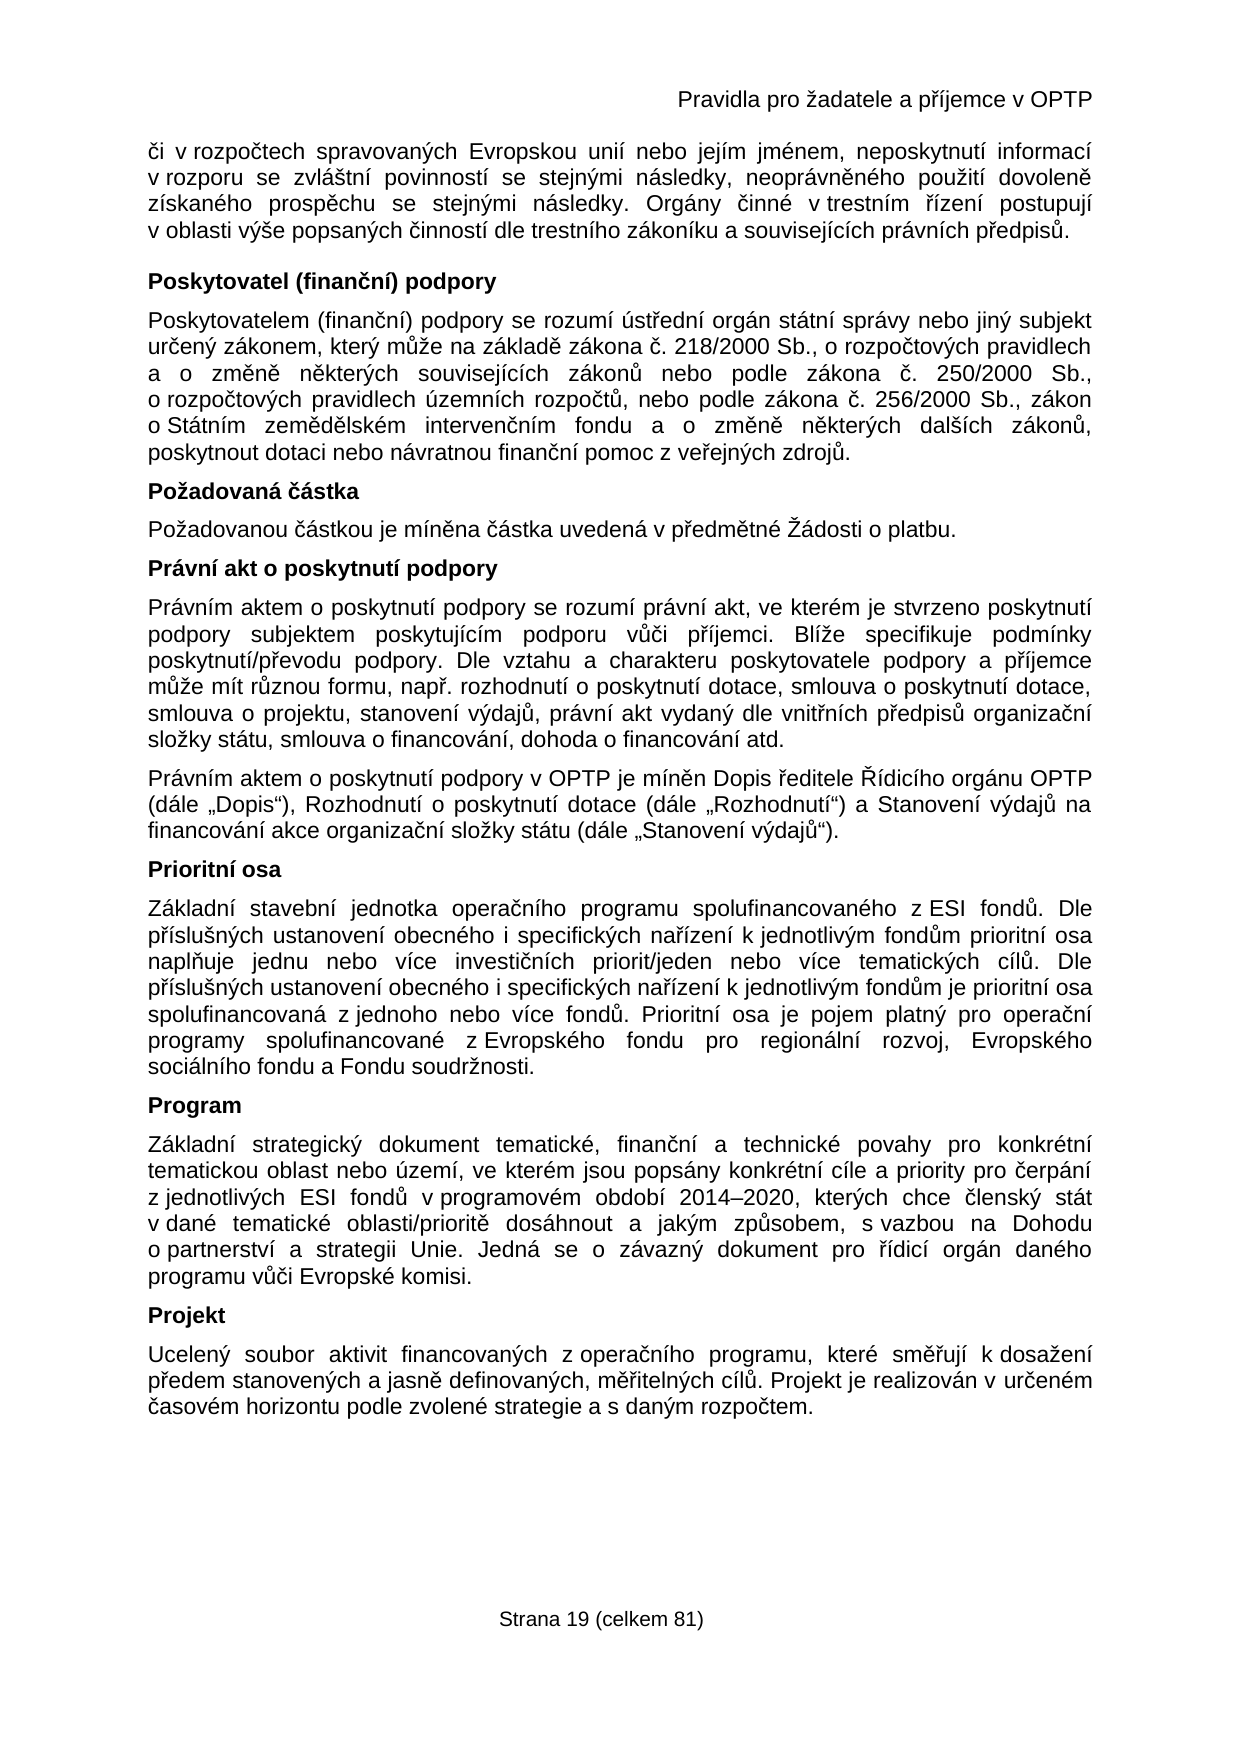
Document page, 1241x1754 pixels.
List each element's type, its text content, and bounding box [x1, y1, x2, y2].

text Prioritní osa [148, 856, 1092, 883]
text Právní akt o poskytnutí podpory [148, 555, 1092, 582]
text Požadovaná částka [148, 478, 1092, 504]
text Poskytovatel (finanční) podpory [148, 268, 1092, 294]
text Projekt [148, 1302, 1092, 1328]
text Ucelený soubor aktivit financovaných z operačního programu, které směřují k dosažení předem stanovených a jasně definovaných, měřitelných cílů. Projekt je realizován v určeném časovém horizontu podle zvolené strategie a s daným rozpočtem. [148, 1341, 1092, 1419]
text Základní strategický dokument tematické, finanční a technické povahy pro konkrétní tematickou oblast nebo území, ve kterém jsou popsány konkrétní cíle a priority pro čerpání z jednotlivých ESI fondů v programovém období 2014–2020, kterých chce členský stát v dané tematické oblasti/prioritě dosáhnout a jakým způsobem, s vazbou na Dohodu o partnerství a strategii Unie. Jedná se o závazný dokument pro řídicí orgán daného programu vůči Evropské komisi. [148, 1131, 1092, 1289]
text Požadovanou částkou je míněna částka uvedená v předmětné Žádosti o platbu. [148, 516, 1092, 543]
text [148, 138, 1092, 243]
text Základní stavební jednotka operačního programu spolufinancovaného z ESI fondů. Dle příslušných ustanovení obecného i specifických nařízení k jednotlivým fondům prioritní osa naplňuje jednu nebo více investičních priorit/jeden nebo více tematických cílů. Dle příslušných ustanovení obecného i specifických nařízení k jednotlivým fondům je prioritní osa spolufinancovaná z jednoho nebo více fondů. Prioritní osa je pojem platný pro operační programy spolufinancované z Evropského fondu pro regionální rozvoj, Evropského sociálního fondu a Fondu soudržnosti. [148, 895, 1092, 1080]
text Právním aktem o poskytnutí podpory se rozumí právní akt, ve kterém je stvrzeno poskytnutí podpory subjektem poskytujícím podporu vůči příjemci. Blíže specifikuje podmínky poskytnutí/převodu podpory. Dle vztahu a charakteru poskytovatele podpory a příjemce může mít různou formu, např. rozhodnutí o poskytnutí dotace, smlouva o poskytnutí dotace, smlouva o projektu, stanovení výdajů, právní akt vydaný dle vnitřních předpisů organizační složky státu, smlouva o financování, dohoda o financování atd. [148, 594, 1092, 752]
text Program [148, 1092, 1092, 1118]
text Právním aktem o poskytnutí podpory v OPTP je míněn Dopis ředitele Řídicího orgánu OPTP (dále „Dopis“), Rozhodnutí o poskytnutí dotace (dále „Rozhodnutí“) a Stanovení výdajů na financování akce organizační složky státu (dále „Stanovení výdajů“). [148, 765, 1092, 844]
text Poskytovatelem (finanční) podpory se rozumí ústřední orgán státní správy nebo jiný subjekt určený zákonem, který může na základě zákona č. 218/2000 Sb., o rozpočtových pravidlech a o změně některých souvisejících zákonů nebo podle zákona č. 250/2000 Sb., o rozpočtových pravidlech územních rozpočtů, nebo podle zákona č. 256/2000 Sb., zákon o Státním zemědělském intervenčním fondu a o změně některých dalších zákonů, poskytnout dotaci nebo návratnou finanční pomoc z veřejných zdrojů. [148, 307, 1092, 465]
